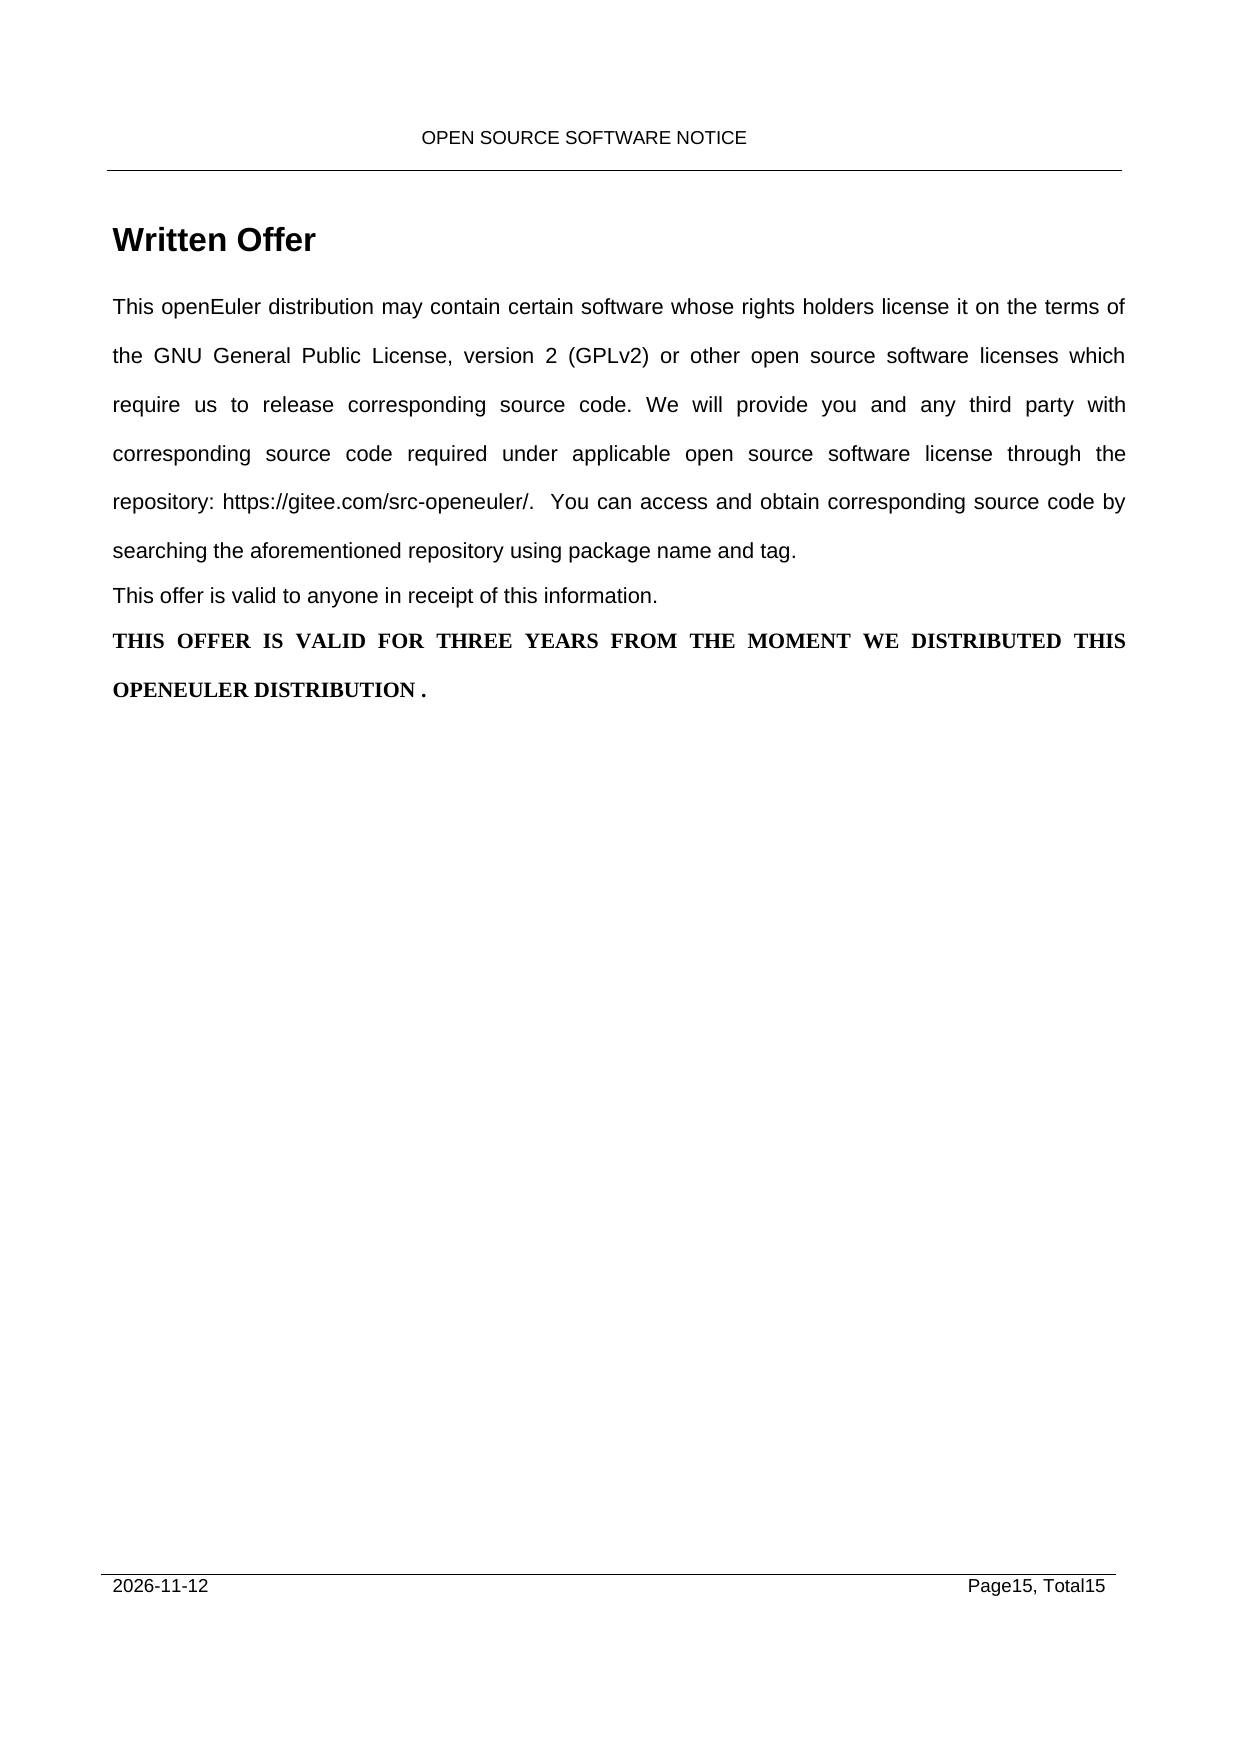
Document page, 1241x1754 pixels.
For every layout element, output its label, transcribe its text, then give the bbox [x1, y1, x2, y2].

text This openEuler distribution may contain certain software whose rights holders license it on the terms of the GNU General Public License, version 2 (GPLv2) or other open source software licenses which require us to release corresponding source code. We will provide you and any third party with corresponding source code required under applicable open source software license through the repository: https://gitee.com/src-openeuler/. You can access and obtain corresponding source code by searching the aforementioned repository using package name and tag. [112, 291, 1128, 567]
text This offer is valid to anyone in receipt of this information. [112, 579, 1128, 612]
text THIS OFFER IS VALID FOR THREE YEARS FROM THE MOMENT WE DISTRIBUTED THIS OPENEULER DISTRIBUTION . [112, 624, 1128, 706]
text Written Offer [112, 206, 1128, 271]
